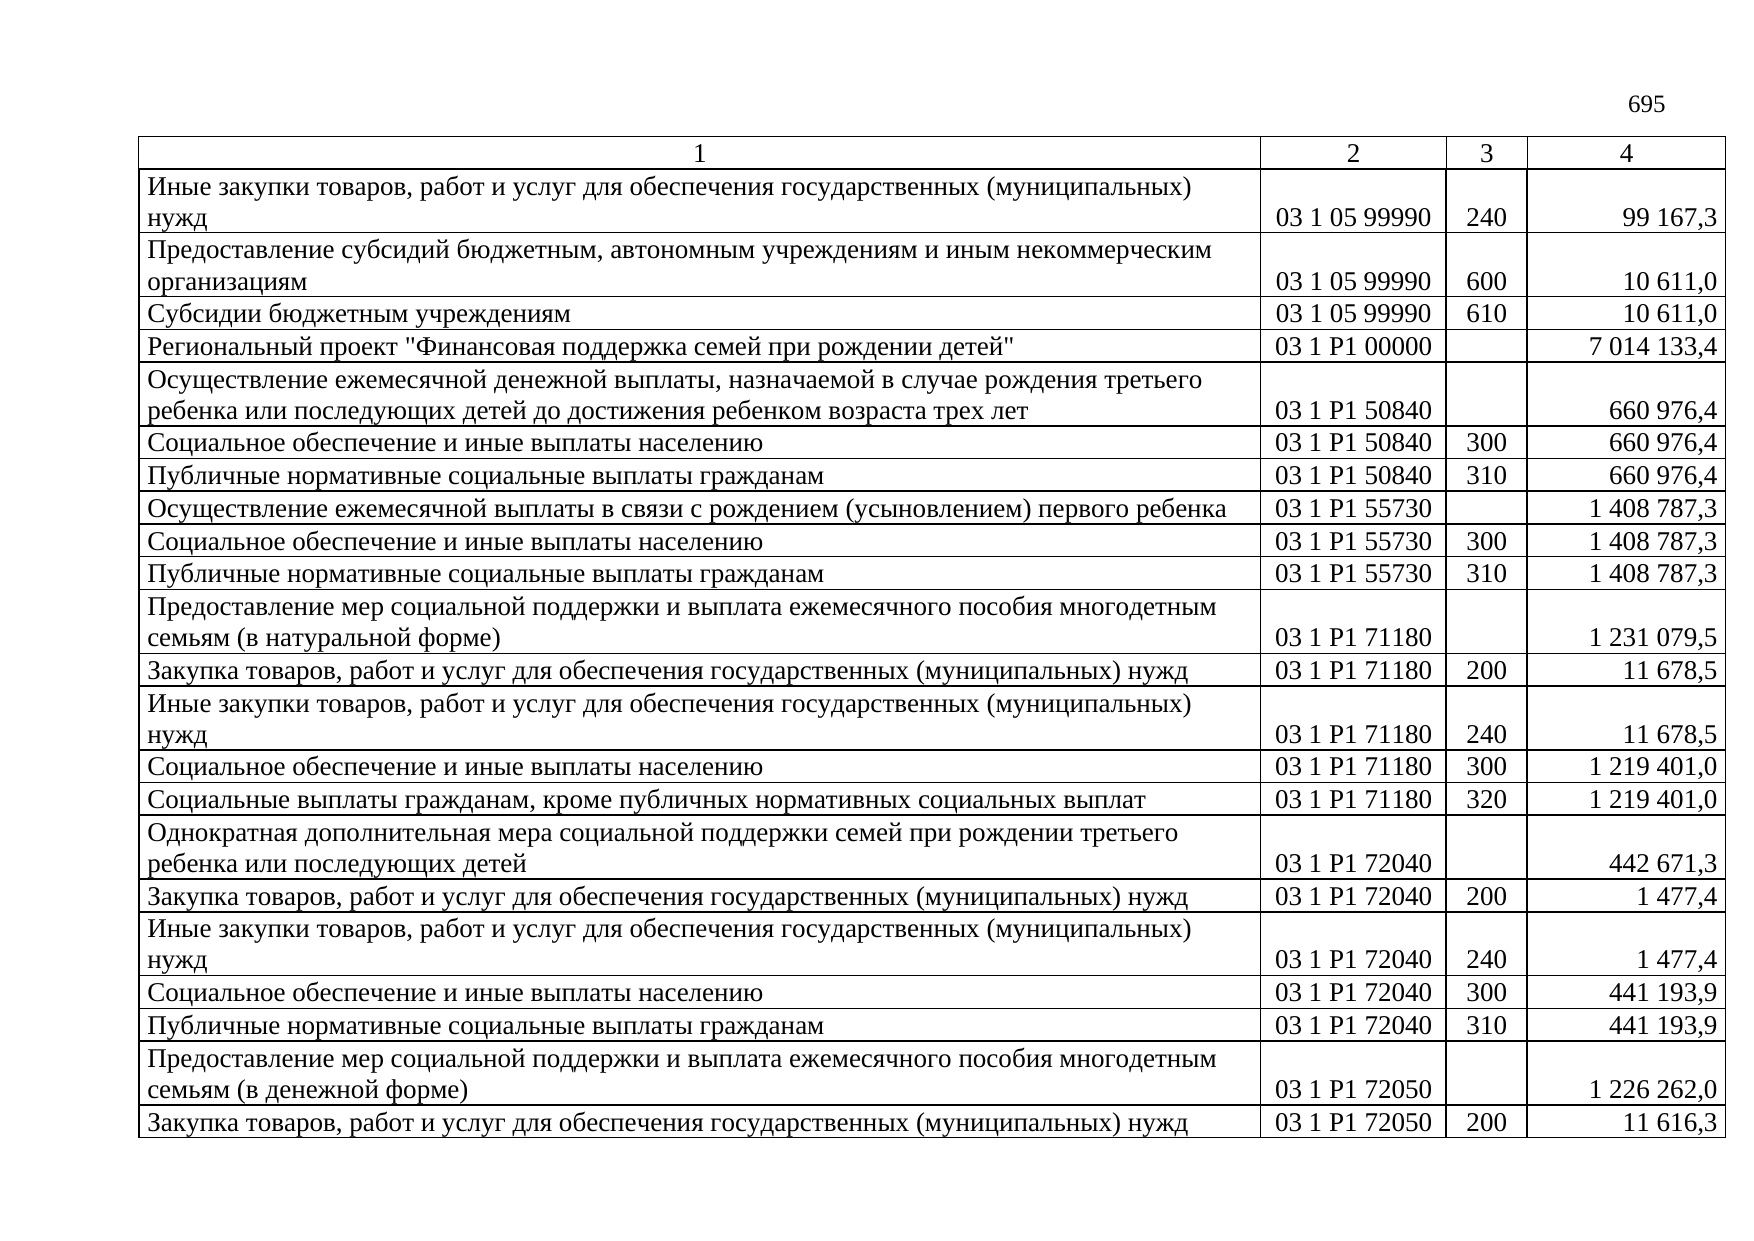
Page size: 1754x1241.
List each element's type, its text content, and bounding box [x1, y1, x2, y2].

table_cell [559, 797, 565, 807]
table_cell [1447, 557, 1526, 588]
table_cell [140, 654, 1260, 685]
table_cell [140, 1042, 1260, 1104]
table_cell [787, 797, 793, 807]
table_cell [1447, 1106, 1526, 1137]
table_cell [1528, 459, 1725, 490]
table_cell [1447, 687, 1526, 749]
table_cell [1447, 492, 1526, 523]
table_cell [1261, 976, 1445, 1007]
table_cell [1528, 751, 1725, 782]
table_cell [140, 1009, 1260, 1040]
table_header 3 [1447, 137, 1527, 168]
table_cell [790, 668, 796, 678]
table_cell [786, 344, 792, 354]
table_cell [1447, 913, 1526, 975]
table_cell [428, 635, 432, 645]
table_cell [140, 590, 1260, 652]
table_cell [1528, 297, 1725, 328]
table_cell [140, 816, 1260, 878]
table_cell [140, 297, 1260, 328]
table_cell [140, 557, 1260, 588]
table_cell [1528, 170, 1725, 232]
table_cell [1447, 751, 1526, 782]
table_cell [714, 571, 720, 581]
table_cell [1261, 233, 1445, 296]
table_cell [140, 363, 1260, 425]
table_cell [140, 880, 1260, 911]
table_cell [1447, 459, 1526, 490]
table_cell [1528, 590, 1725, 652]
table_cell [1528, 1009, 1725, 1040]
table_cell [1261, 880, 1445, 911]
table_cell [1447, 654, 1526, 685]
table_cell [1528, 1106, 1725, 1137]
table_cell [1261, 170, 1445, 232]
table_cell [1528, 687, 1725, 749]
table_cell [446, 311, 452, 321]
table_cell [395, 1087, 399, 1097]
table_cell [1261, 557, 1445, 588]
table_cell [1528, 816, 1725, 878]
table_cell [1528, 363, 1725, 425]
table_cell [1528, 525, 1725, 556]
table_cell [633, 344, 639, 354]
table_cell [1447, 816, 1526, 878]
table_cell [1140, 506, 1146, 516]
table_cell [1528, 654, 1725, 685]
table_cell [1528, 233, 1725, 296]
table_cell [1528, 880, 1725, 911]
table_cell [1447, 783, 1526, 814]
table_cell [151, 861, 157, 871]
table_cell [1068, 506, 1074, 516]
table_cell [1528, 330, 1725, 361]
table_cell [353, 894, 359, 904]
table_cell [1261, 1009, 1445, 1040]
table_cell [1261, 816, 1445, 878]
table_header 2 [1261, 137, 1446, 168]
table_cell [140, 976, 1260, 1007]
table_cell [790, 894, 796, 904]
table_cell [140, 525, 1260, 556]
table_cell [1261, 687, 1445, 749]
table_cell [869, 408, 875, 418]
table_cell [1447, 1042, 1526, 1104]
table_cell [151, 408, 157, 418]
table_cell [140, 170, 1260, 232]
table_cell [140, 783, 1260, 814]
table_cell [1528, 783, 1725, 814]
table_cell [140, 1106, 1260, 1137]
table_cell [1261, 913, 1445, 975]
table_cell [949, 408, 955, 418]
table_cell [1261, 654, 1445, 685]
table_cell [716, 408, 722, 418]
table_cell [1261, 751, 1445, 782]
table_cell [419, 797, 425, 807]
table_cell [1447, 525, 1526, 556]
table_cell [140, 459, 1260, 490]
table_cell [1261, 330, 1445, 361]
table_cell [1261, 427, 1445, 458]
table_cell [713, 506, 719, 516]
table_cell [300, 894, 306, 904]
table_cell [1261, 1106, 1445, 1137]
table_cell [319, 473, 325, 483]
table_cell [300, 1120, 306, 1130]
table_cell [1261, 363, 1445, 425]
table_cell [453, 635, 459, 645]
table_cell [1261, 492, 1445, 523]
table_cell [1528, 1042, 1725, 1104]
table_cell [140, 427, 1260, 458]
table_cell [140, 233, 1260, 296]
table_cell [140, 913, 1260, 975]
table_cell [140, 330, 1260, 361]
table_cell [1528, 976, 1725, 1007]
table_header 1 [139, 137, 1260, 168]
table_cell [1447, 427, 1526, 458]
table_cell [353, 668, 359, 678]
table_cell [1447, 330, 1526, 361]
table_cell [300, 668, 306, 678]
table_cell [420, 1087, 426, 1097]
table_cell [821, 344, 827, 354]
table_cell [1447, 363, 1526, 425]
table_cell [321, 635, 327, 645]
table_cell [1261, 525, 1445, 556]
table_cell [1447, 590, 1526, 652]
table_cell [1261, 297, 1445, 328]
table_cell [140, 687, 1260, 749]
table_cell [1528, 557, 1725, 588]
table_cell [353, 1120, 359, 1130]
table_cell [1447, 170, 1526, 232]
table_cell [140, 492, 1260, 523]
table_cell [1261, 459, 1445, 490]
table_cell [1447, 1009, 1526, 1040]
table_header 4 [1528, 137, 1725, 168]
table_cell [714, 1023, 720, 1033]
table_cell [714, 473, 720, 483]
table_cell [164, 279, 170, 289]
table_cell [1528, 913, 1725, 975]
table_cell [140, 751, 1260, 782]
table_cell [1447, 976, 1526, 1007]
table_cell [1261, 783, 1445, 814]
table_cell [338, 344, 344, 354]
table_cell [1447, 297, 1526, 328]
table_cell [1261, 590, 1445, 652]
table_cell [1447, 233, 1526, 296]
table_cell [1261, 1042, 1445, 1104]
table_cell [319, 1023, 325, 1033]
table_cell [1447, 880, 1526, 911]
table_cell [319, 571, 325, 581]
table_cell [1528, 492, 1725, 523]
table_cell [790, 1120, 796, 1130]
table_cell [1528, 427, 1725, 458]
